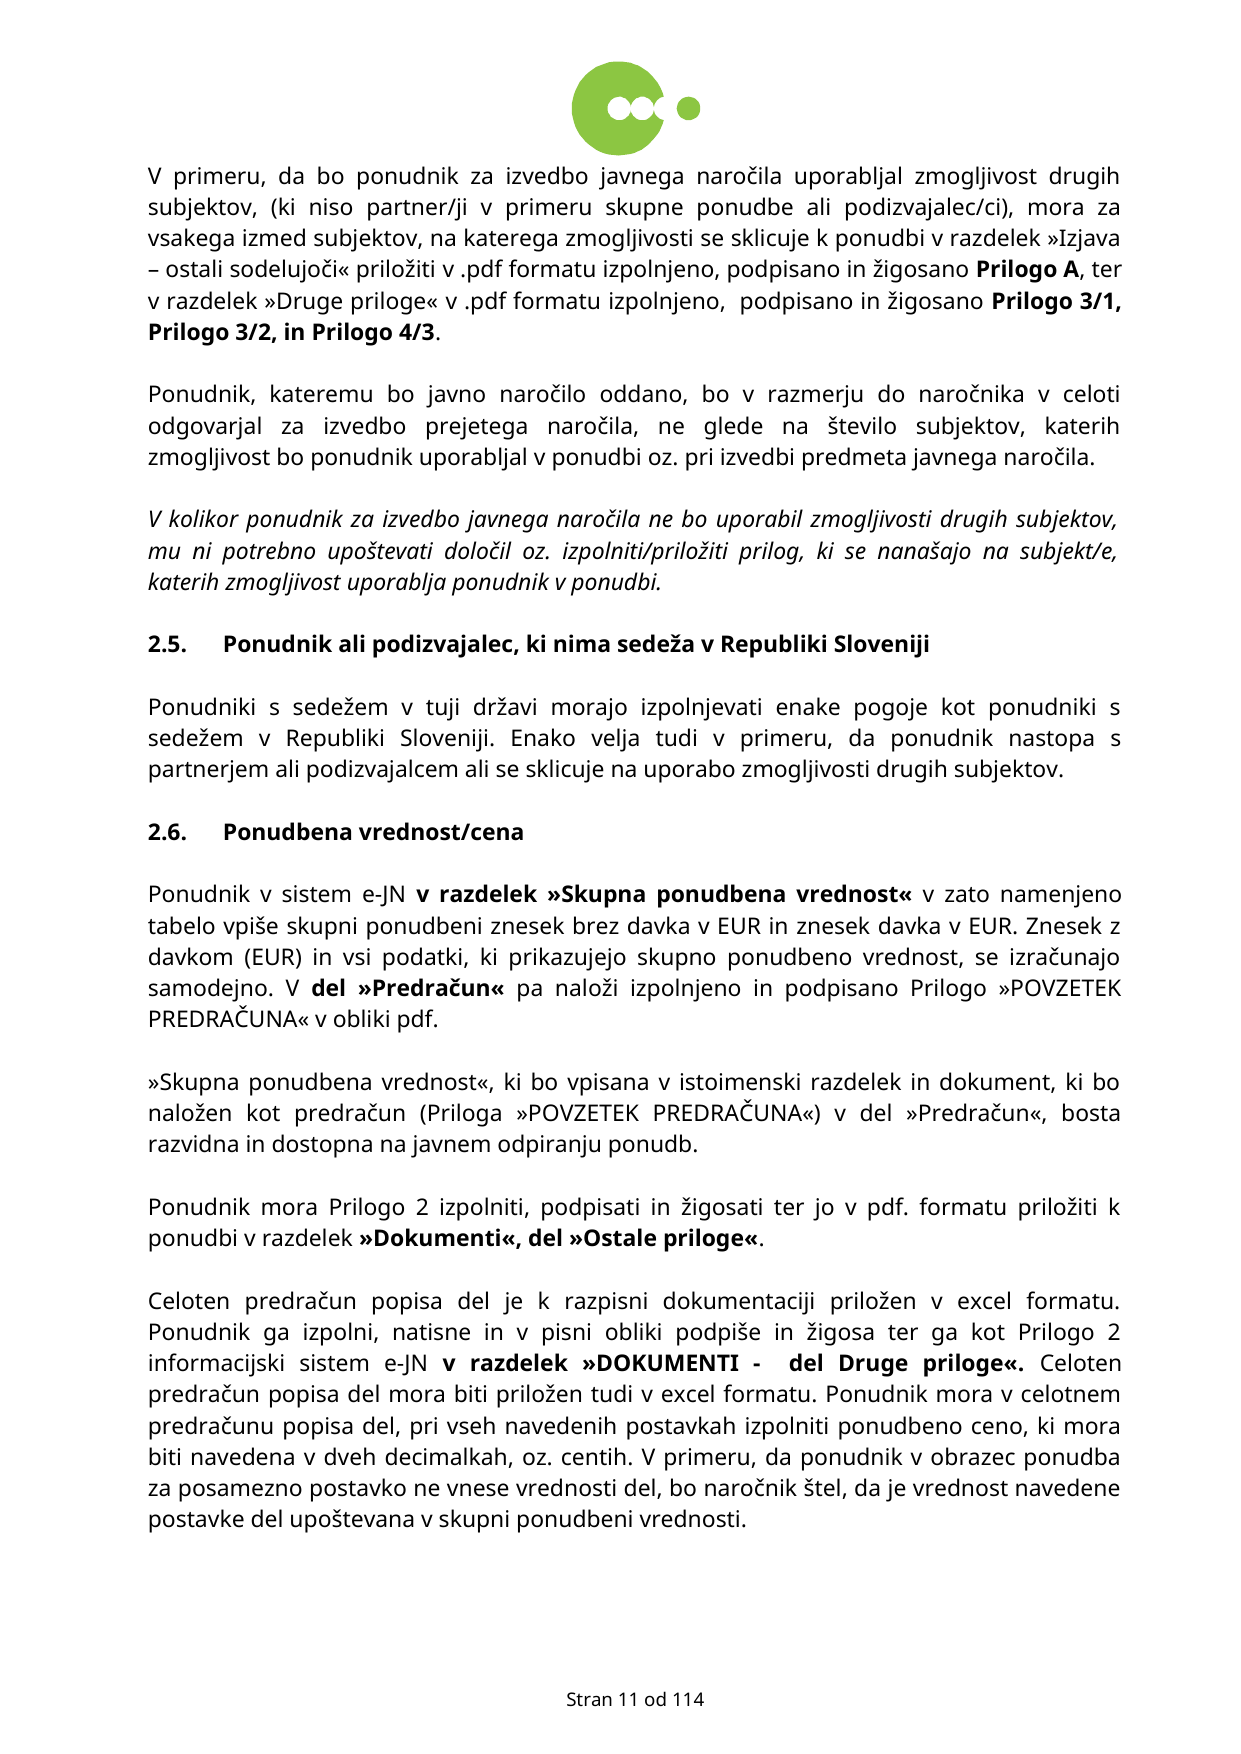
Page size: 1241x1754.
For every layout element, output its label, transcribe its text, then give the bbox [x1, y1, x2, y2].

text Celoten predračun popisa del je k razpisni dokumentaciji priložen v excel formatu. Ponudnik ga izpolni, natisne in v pisni obliki podpiše in žigosa ter ga kot Prilogo 2 informacijski sistem e-JN v razdelek »DOKUMENTI - del Druge priloge«. Celoten predračun popisa del mora biti priložen tudi v excel formatu. Ponudnik mora v celotnem predračunu popisa del, pri vseh navedenih postavkah izpolniti ponudbeno ceno, ki mora biti navedena v dveh decimalkah, oz. centih. V primeru, da ponudnik v obrazec ponudba za posamezno postavko ne vnese vrednosti del, bo naročnik štel, da je vrednost navedene postavke del upoštevana v skupni ponudbeni vrednosti. [148, 1285, 1122, 1535]
text Ponudnik, kateremu bo javno naročilo oddano, bo v razmerju do naročnika v celoti odgovarjal za izvedbo prejetega naročila, ne glede na število subjektov, katerih zmogljivost bo ponudnik uporabljal v ponudbi oz. pri izvedbi predmeta javnega naročila. [148, 378, 1122, 472]
text V primeru, da bo ponudnik za izvedbo javnega naročila uporabljal zmogljivost drugih subjektov, (ki niso partner/ji v primeru skupne ponudbe ali podizvajalec/ci), mora za vsakega izmed subjektov, na katerega zmogljivosti se sklicuje k ponudbi v razdelek »Izjava – ostali sodelujoči« priložiti v .pdf formatu izpolnjeno, podpisano in žigosano Prilogo A, ter v razdelek »Druge priloge« v .pdf formatu izpolnjeno, podpisano in žigosano Prilogo 3/1, Prilogo 3/2, in Prilogo 4/3. [148, 160, 1122, 347]
list Ponudnik ali podizvajalec, ki nima sedeža v Republiki Sloveniji [148, 628, 1122, 660]
text Ponudnik mora Prilogo 2 izpolniti, podpisati in žigosati ter jo v pdf. formatu priložiti k ponudbi v razdelek »Dokumenti«, del »Ostale priloge«. [148, 1191, 1122, 1253]
text »Skupna ponudbena vrednost«, ki bo vpisana v istoimenski razdelek in dokument, ki bo naložen kot predračun (Priloga »POVZETEK PREDRAČUNA«) v del »Predračun«, bosta razvidna in dostopna na javnem odpiranju ponudb. [148, 1066, 1122, 1160]
list Ponudbena vrednost/cena [148, 816, 1122, 847]
text V kolikor ponudnik za izvedbo javnega naročila ne bo uporabil zmogljivosti drugih subjektov, mu ni potrebno upoštevati določil oz. izpolniti/priložiti prilog, ki se nanašajo na subjekt/e, katerih zmogljivost uporablja ponudnik v ponudbi. [148, 503, 1122, 597]
text Ponudniki s sedežem v tuji državi morajo izpolnjevati enake pogoje kot ponudniki s sedežem v Republiki Sloveniji. Enako velja tudi v primeru, da ponudnik nastopa s partnerjem ali podizvajalcem ali se sklicuje na uporabo zmogljivosti drugih subjektov. [148, 691, 1122, 785]
text Ponudnik v sistem e-JN v razdelek »Skupna ponudbena vrednost« v zato namenjeno tabelo vpiše skupni ponudbeni znesek brez davka v EUR in znesek davka v EUR. Znesek z davkom (EUR) in vsi podatki, ki prikazujejo skupno ponudbeno vrednost, se izračunajo samodejno. V del »Predračun« pa naloži izpolnjeno in podpisano Prilogo »POVZETEK PREDRAČUNA« v obliki pdf. [148, 878, 1122, 1035]
